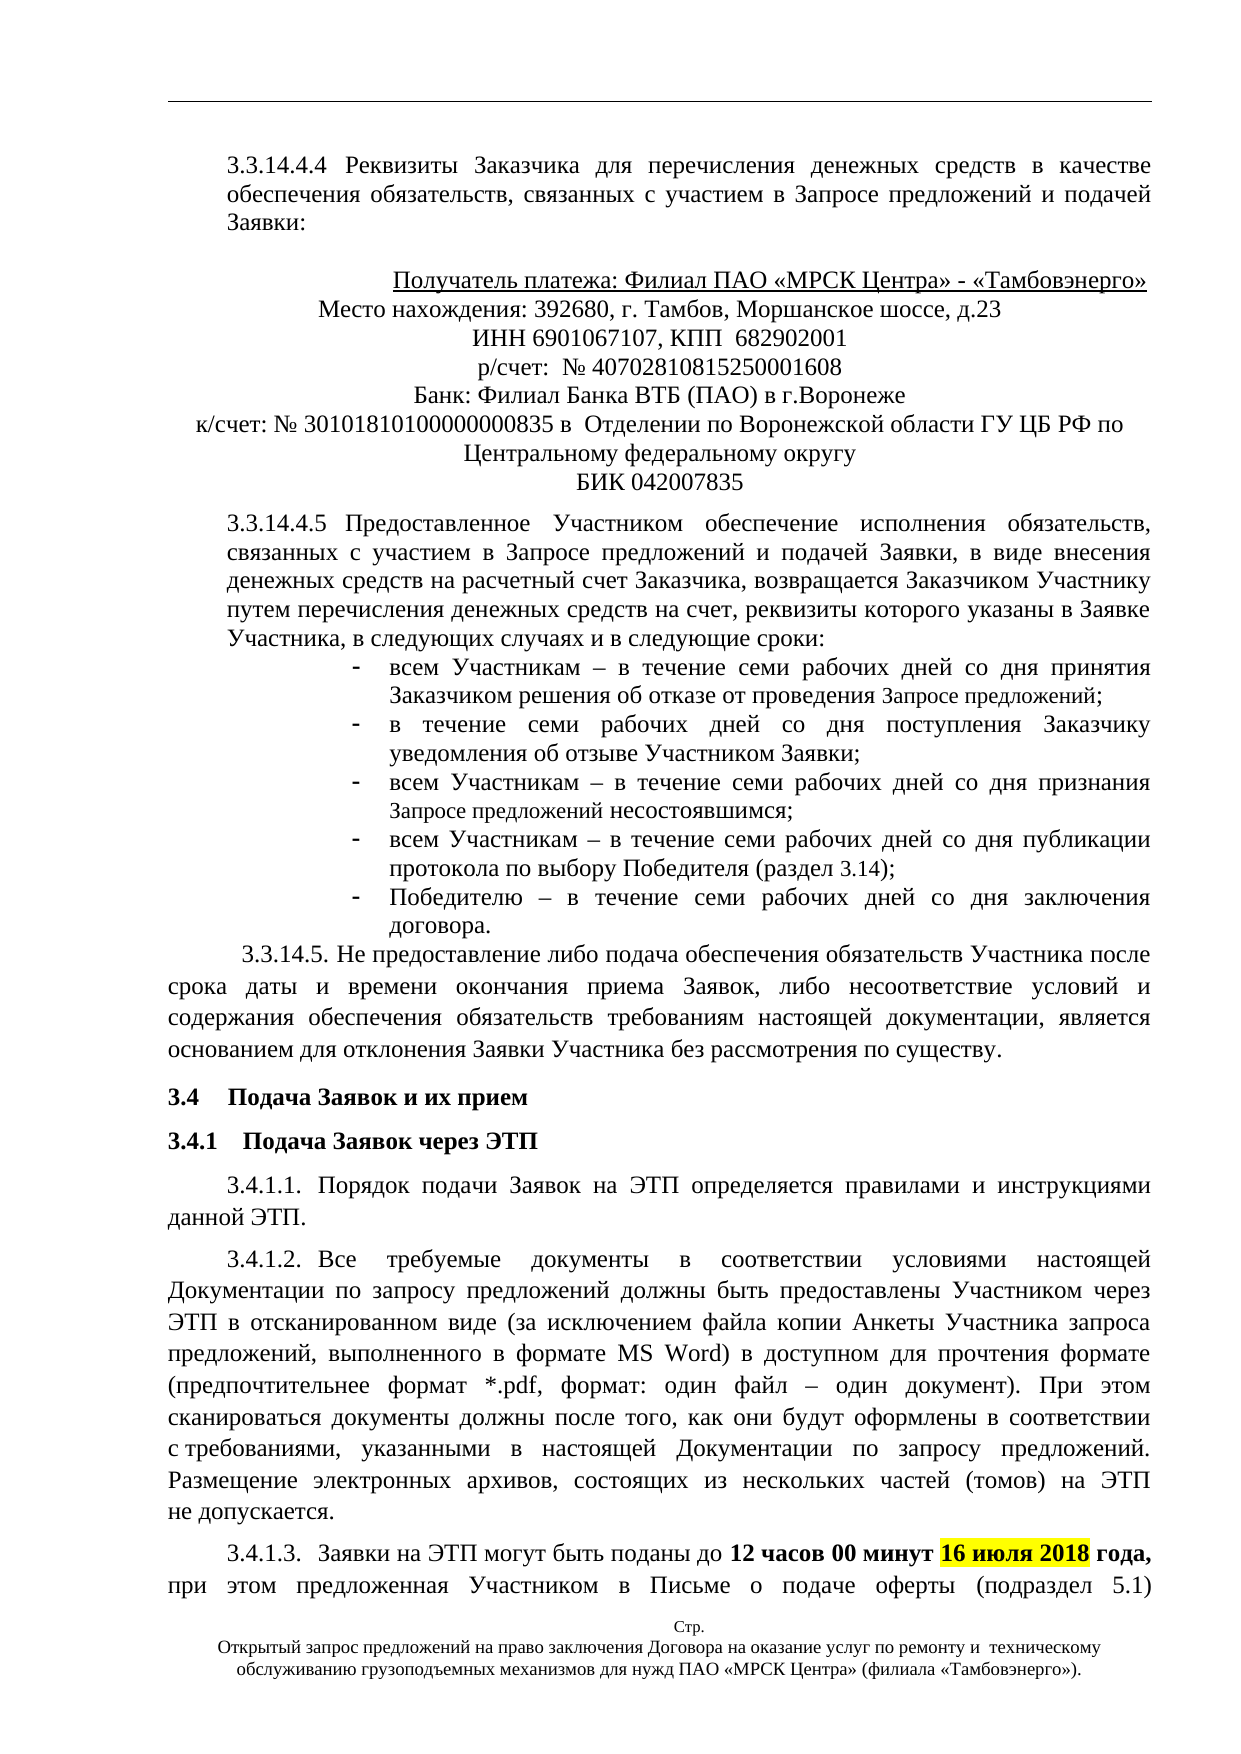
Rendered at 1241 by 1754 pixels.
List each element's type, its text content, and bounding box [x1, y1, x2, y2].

list Предоставленное Участником обеспечение исполнения обязательств, связанных с участием в Запросе предложений и подачей Заявки, в виде внесения денежных средств на расчетный счет Заказчика, возвращается Заказчиком Участнику путем перечисления денежных средств на счет, реквизиты которого указаны в Заявке Участника, в следующих случаях и в следующие сроки: [227, 508, 1152, 652]
list всем Участникам – в течение семи рабочих дней со дня признания Запросе предложений несостоявшимся; [352, 767, 1152, 824]
subtitle Подача Заявок и их прием [168, 1082, 1152, 1111]
text ИНН 6901067107, КПП 682902001 [168, 323, 1152, 352]
list Все требуемые документы в соответствии условиями настоящей Документации по запросу предложений должны быть предоставлены Участником через ЭТП в отсканированном виде (за исключением файла копии Анкеты Участника запроса предложений, выполненного в формате MS Word) в доступном для прочтения формате (предпочтительнее формат *.pdf, формат: один файл – один документ). При этом сканироваться документы должны после того, как они будут оформлены в соответствии с требованиями, указанными в настоящей Документации по запросу предложений. Размещение электронных архивов, состоящих из нескольких частей (томов) на ЭТП не допускается. [168, 1244, 1152, 1525]
text БИК 042007835 [168, 467, 1152, 495]
list Порядок подачи Заявок на ЭТП определяется правилами и инструкциями данной ЭТП. [168, 1170, 1152, 1231]
list Победителю – в течение семи рабочих дней со дня заключения договора. [352, 882, 1152, 939]
list Реквизиты Заказчика для перечисления денежных средств в качестве обеспечения обязательств, связанных с участием в Запросе предложений и подачей Заявки: [227, 150, 1152, 236]
text Место нахождения: 392680, г. Тамбов, Моршанское шоссе, д.23 [168, 294, 1152, 323]
text Банк: Филиал Банка ВТБ (ПАО) в г.Воронеже [168, 380, 1152, 409]
list всем Участникам – в течение семи рабочих дней со дня публикации протокола по выбору Победителя (раздел 3.14); [352, 824, 1152, 882]
list Не предоставление либо подача обеспечения обязательств Участника после срока даты и времени окончания приема Заявок, либо несоответствие условий и содержания обеспечения обязательств требованиям настоящей документации, является основанием для отклонения Заявки Участника без рассмотрения по существу. [168, 939, 1152, 1063]
text р/счет: № 40702810815250001608 [168, 352, 1152, 380]
list Получатель платежа: Филиал ПАО «МРСК Центра» - «Тамбовэнерго» [393, 265, 1152, 294]
subtitle Подача Заявок через ЭТП [168, 1126, 1152, 1155]
text к/счет: № 30101810100000000835 в Отделении по Воронежской области ГУ ЦБ РФ по Центральному федеральному округу [168, 409, 1152, 467]
list всем Участникам – в течение семи рабочих дней со дня принятия Заказчиком решения об отказе от проведения Запросе предложений; [352, 652, 1152, 709]
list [168, 1538, 1152, 1598]
list в течение семи рабочих дней со дня поступления Заказчику уведомления об отзыве Участником Заявки; [352, 709, 1152, 767]
